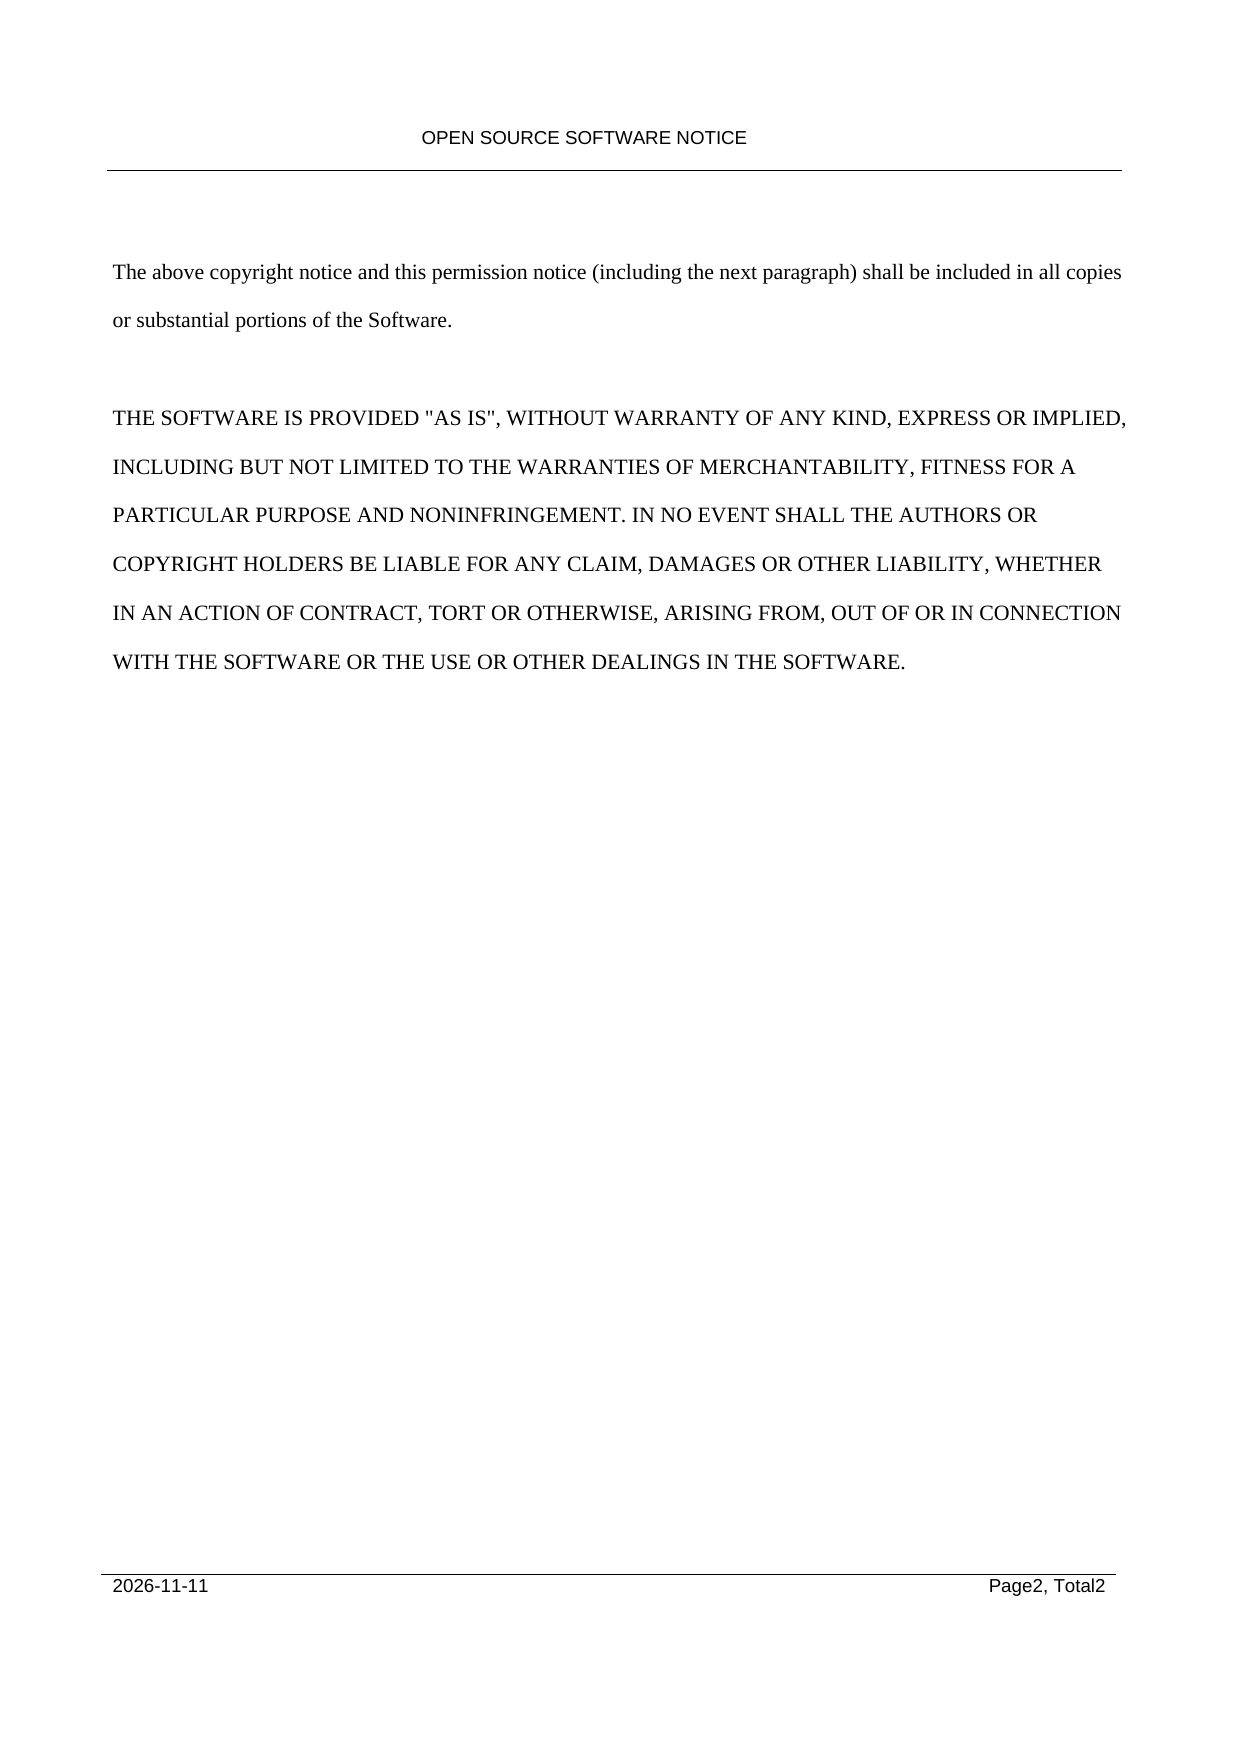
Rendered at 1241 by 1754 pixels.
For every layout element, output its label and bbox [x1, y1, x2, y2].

text [112, 206, 1128, 678]
